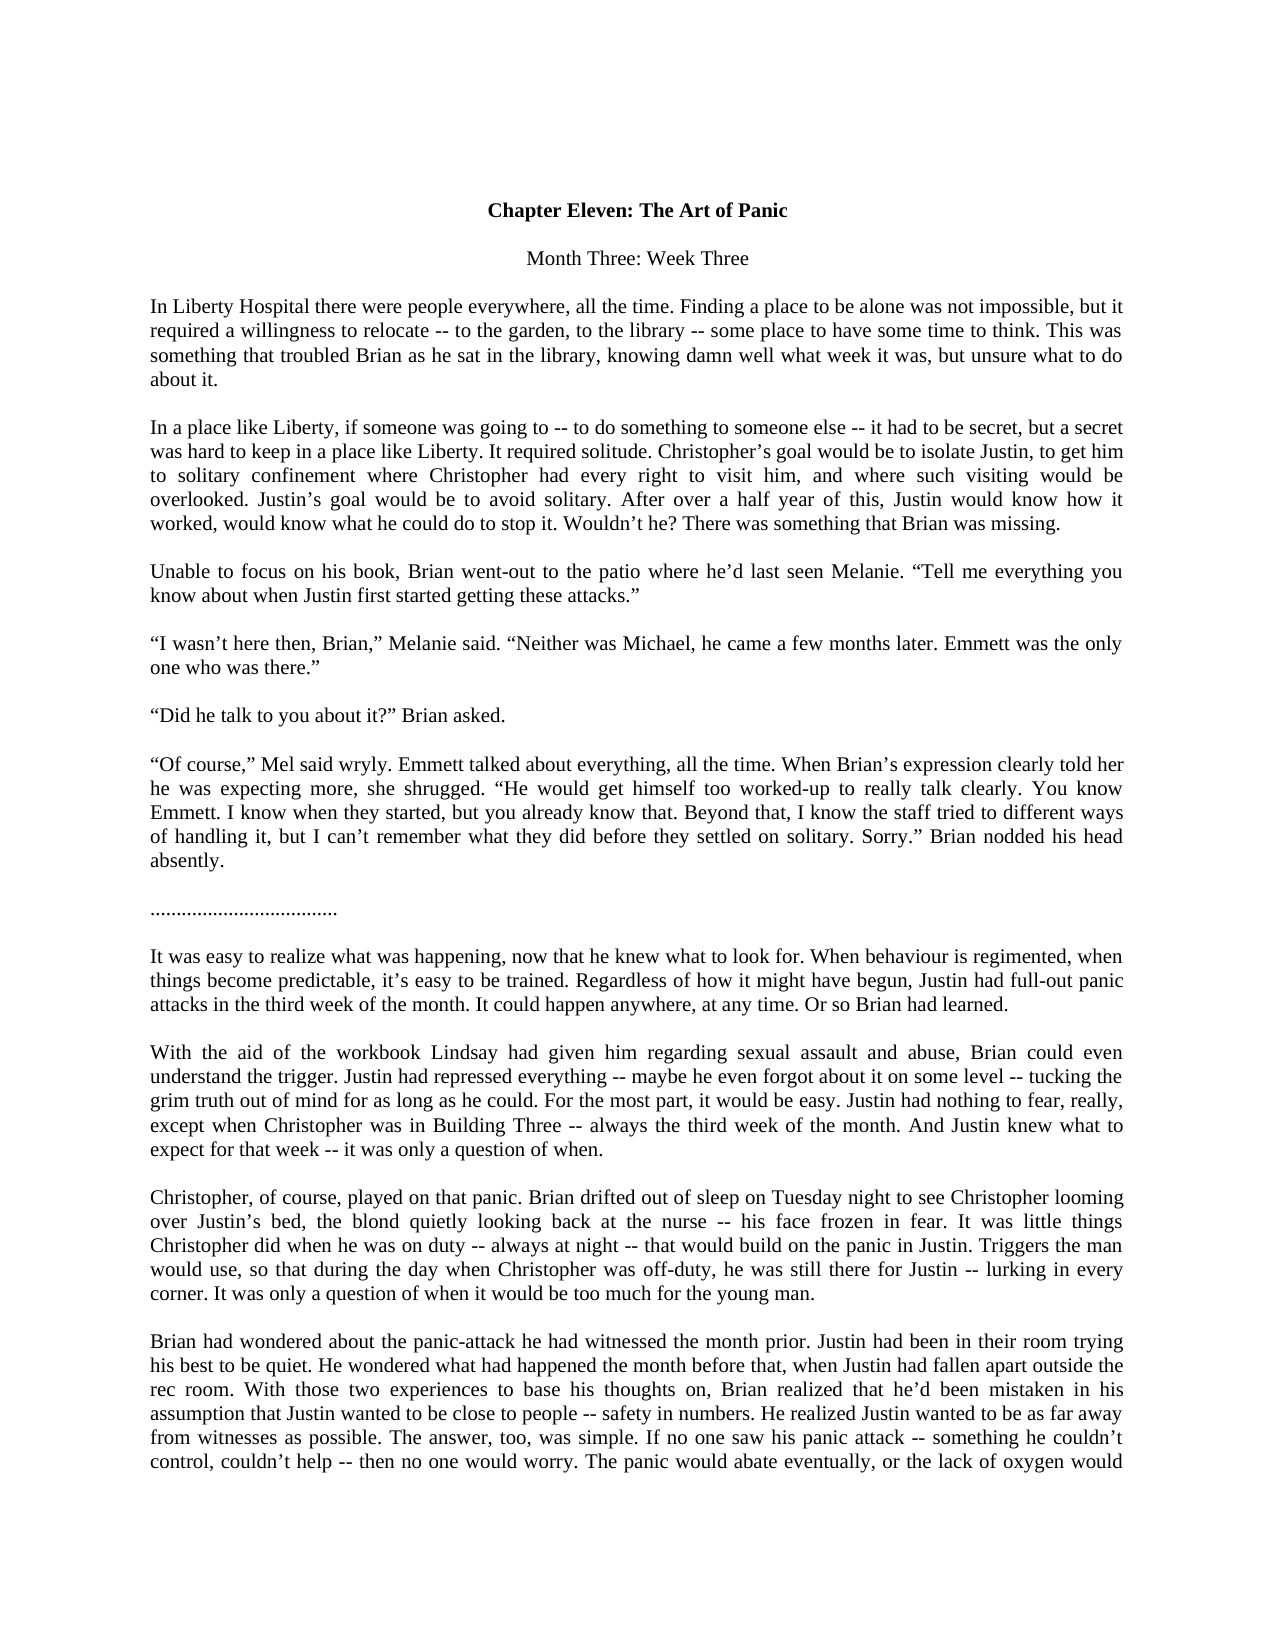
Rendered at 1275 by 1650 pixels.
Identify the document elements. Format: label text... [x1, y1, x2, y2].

text “Of course,” Mel said wryly. Emmett talked about everything, all the time. When Brian’s expression clearly told her he was expecting more, she shrugged. “He would get himself too worked-up to really talk clearly. You know Emmett. I know when they started, but you already know that. Beyond that, I know the staff tried to different ways of handling it, but I can’t remember what they did before they settled on solitary. Sorry.” Brian nodded his head absently. [150, 752, 1125, 872]
text With the aid of the workbook Lindsay had given him regarding sexual assault and abuse, Brian could even understand the trigger. Justin had repressed everything -- maybe he even forgot about it on some level -- tucking the grim truth out of mind for as long as he could. For the most part, it would be easy. Justin had nothing to fear, really, except when Christopher was in Building Three -- always the third week of the month. And Justin knew what to expect for that week -- it was only a question of when. [150, 1040, 1125, 1161]
text It was easy to realize what was happening, now that he knew what to look for. When behaviour is regimented, when things become predictable, it’s easy to be trained. Regardless of how it might have begun, Justin had full-out panic attacks in the third week of the month. It could happen anywhere, at any time. Or so Brian had learned. [150, 944, 1125, 1016]
text Christopher, of course, played on that panic. Brian drifted out of sleep on Tuesday night to see Christopher looming over Justin’s bed, the blond quietly looking back at the nurse -- his face frozen in fear. It was little things Christopher did when he was on duty -- always at night -- that would build on the panic in Justin. Triggers the man would use, so that during the day when Christopher was off-duty, he was still there for Justin -- lurking in every corner. It was only a question of when it would be too much for the young man. [150, 1185, 1125, 1305]
text In a place like Liberty, if someone was going to -- to do something to someone else -- it had to be secret, but a secret was hard to keep in a place like Liberty. It required solitude. Christopher’s goal would be to isolate Justin, to get him to solitary confinement where Christopher had every right to visit him, and where such visiting would be overlooked. Justin’s goal would be to avoid solitary. After over a half year of this, Justin would know how it worked, would know what he could do to stop it. Wouldn’t he? There was something that Brian was missing. [150, 415, 1125, 535]
text “I wasn’t here then, Brian,” Melanie said. “Neither was Michael, he came a few months later. Emmett was the only one who was there.” [150, 631, 1125, 679]
text In Liberty Hospital there were people everywhere, all the time. Finding a place to be alone was not impossible, but it required a willingness to relocate -- to the garden, to the library -- some place to have some time to think. This was something that troubled Brian as he sat in the library, knowing damn well what week it was, but unsure what to do about it. [150, 294, 1125, 391]
text Month Three: Week Three [150, 246, 1125, 270]
text Unable to focus on his book, Brian went-out to the patio where he’d last seen Melanie. “Tell me everything you know about when Justin first started getting these attacks.” [150, 559, 1125, 607]
text “Did he talk to you about it?” Brian asked. [150, 703, 1125, 727]
text Chapter Eleven: The Art of Panic [150, 198, 1125, 222]
text .................................... [150, 896, 1125, 920]
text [150, 1329, 1125, 1473]
